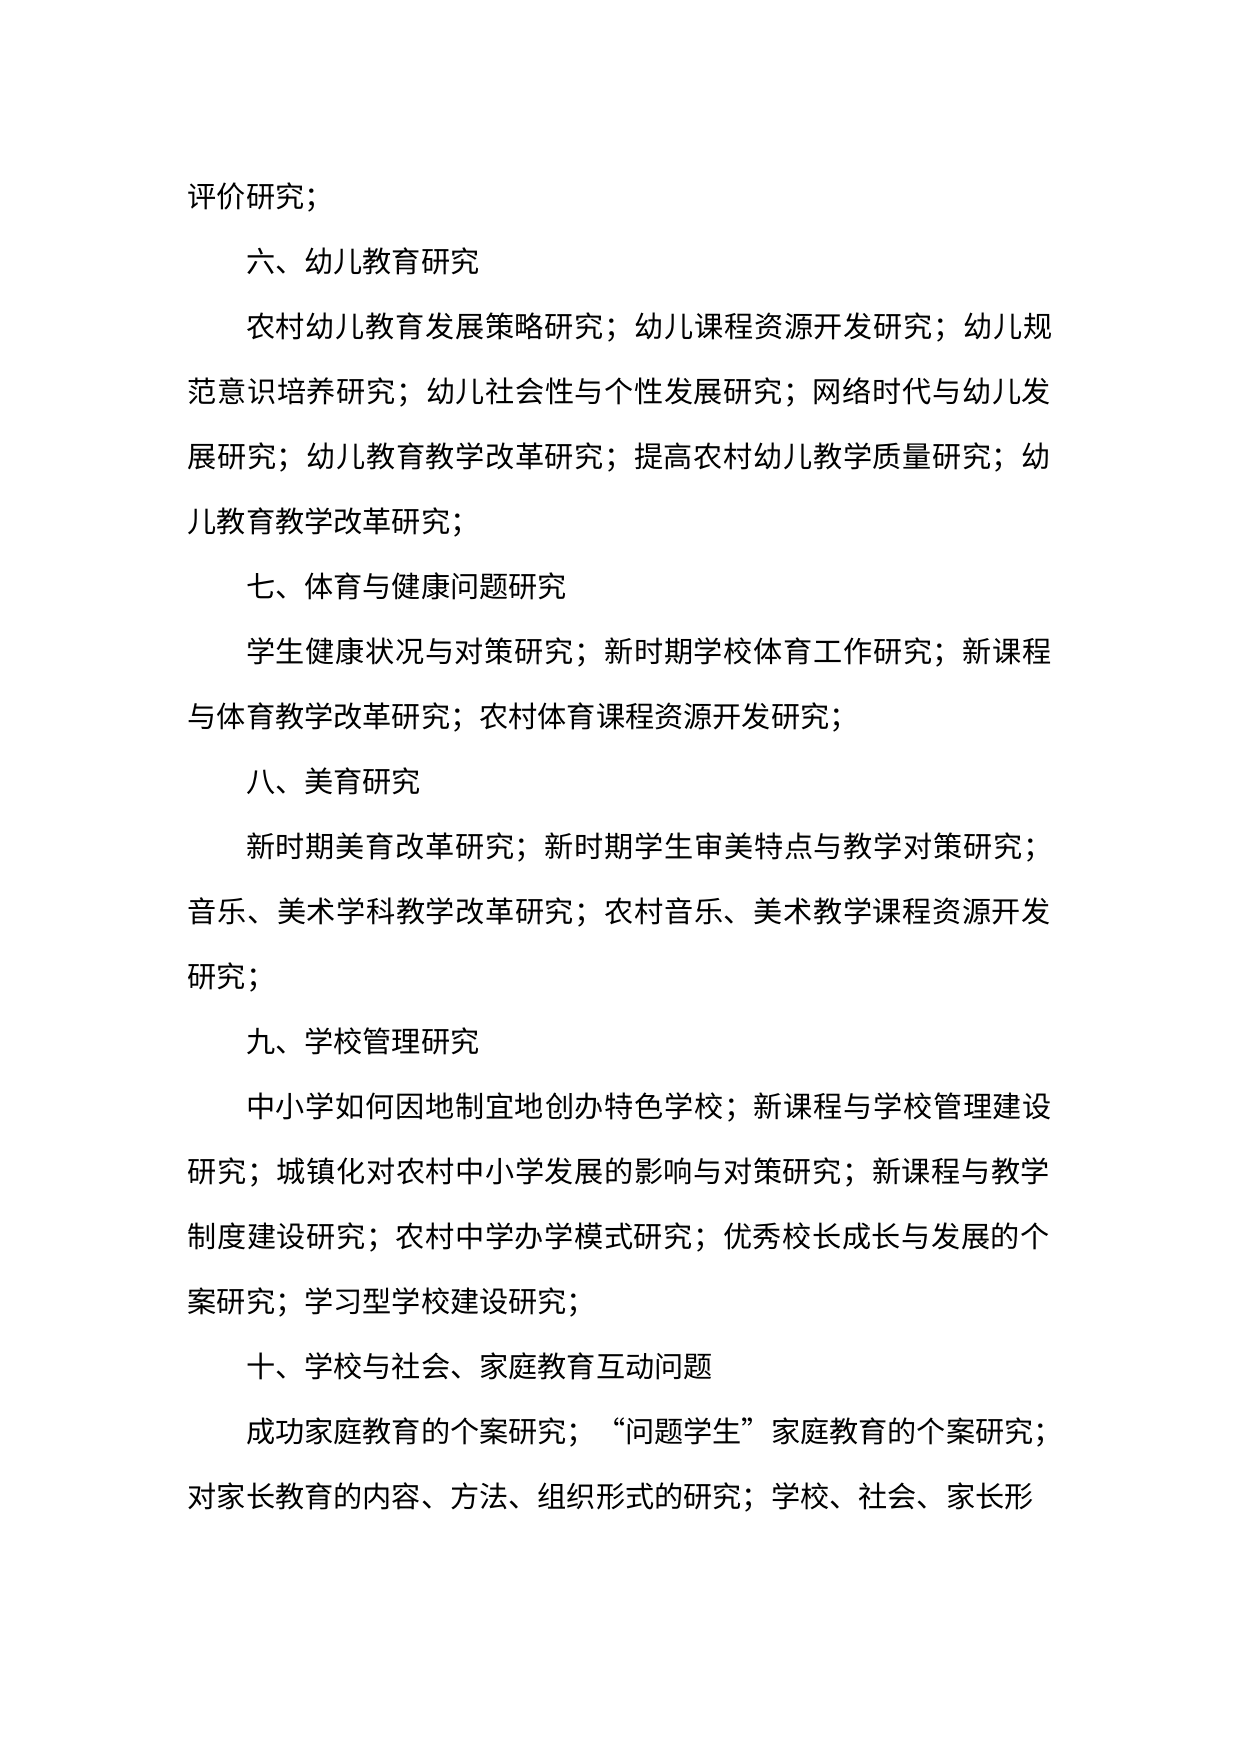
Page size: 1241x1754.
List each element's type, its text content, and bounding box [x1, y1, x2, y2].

text 农村幼儿教育发展策略研究；幼儿课程资源开发研究；幼儿规范意识培养研究；幼儿社会性与个性发展研究；网络时代与幼儿发展研究；幼儿教育教学改革研究；提高农村幼儿教学质量研究；幼儿教育教学改革研究； [187, 292, 1053, 552]
text 八、美育研究 [187, 747, 1053, 812]
text 六、幼儿教育研究 [187, 227, 1053, 292]
text 新时期美育改革研究；新时期学生审美特点与教学对策研究；音乐、美术学科教学改革研究；农村音乐、美术教学课程资源开发研究； [187, 812, 1053, 1007]
text 中小学如何因地制宜地创办特色学校；新课程与学校管理建设研究；城镇化对农村中小学发展的影响与对策研究；新课程与教学制度建设研究；农村中学办学模式研究；优秀校长成长与发展的个案研究；学习型学校建设研究； [187, 1072, 1053, 1332]
text 九、学校管理研究 [187, 1007, 1053, 1072]
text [187, 1397, 1053, 1527]
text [187, 162, 1053, 227]
text 学生健康状况与对策研究；新时期学校体育工作研究；新课程与体育教学改革研究；农村体育课程资源开发研究； [187, 617, 1053, 747]
text 十、学校与社会、家庭教育互动问题 [187, 1332, 1053, 1397]
text 七、体育与健康问题研究 [187, 552, 1053, 617]
